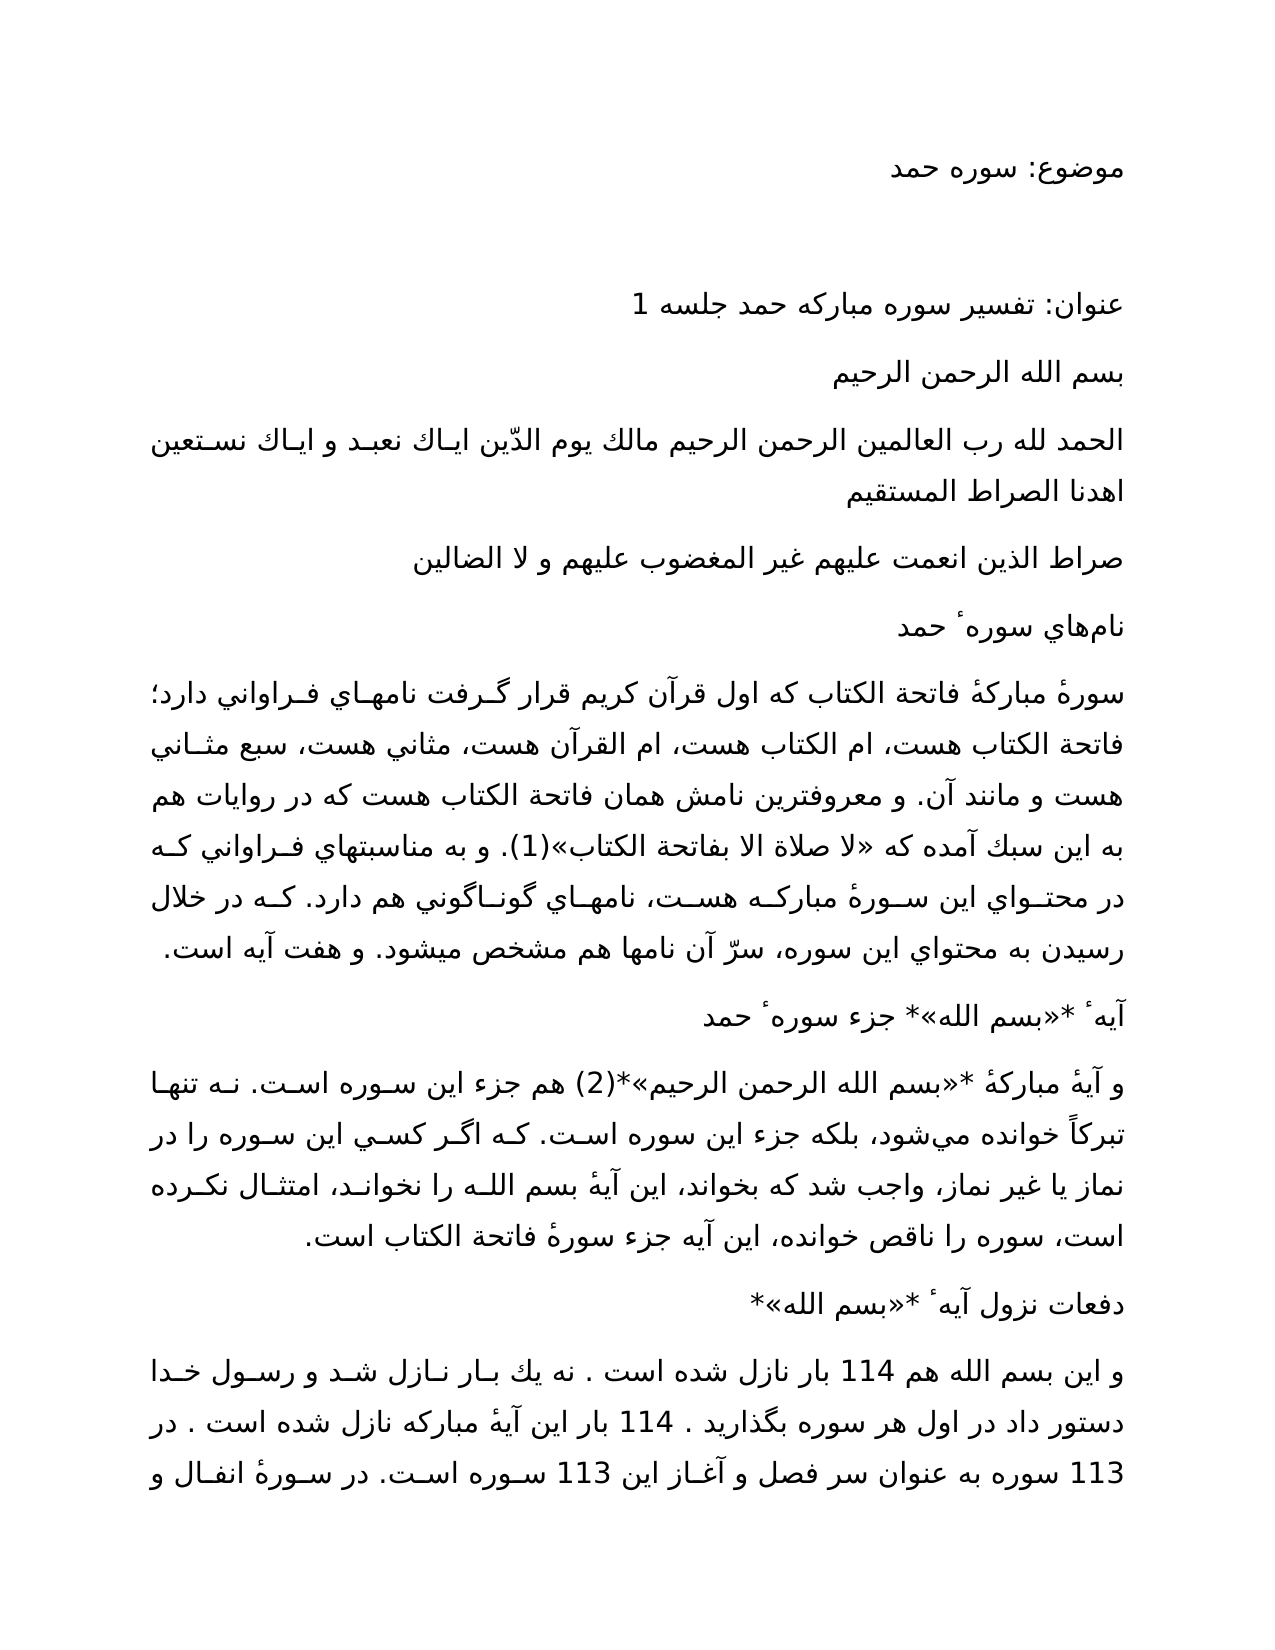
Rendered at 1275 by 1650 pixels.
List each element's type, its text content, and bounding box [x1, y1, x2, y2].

text دفعات نزول آيهٴ *«بسم الله»* [150, 1287, 1125, 1321]
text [150, 1354, 1125, 1490]
text و آيهٔ مباركهٔ *«بسم الله الرحمن الرحيم»*(2) هم جزء‌ اين سوره‌ است. نه تنها تبركاً خوانده مي‌شود،‌ بلكه جزء‌ اين سوره است. كه اگر كسي اين سوره را در نماز يا غير نماز، واجب شد كه بخواند، اين آيهٔ‌ بسم الله را نخواند، امتثال نكرده است، سوره را ناقص خوانده، اين آيه جزء سورهٔ فاتحة‌ الكتاب است. [150, 1067, 1125, 1253]
text صراط الذين انعمت عليهم غير المغضوب عليهم و لا الضالين [150, 541, 1125, 575]
text الحمد لله رب العالمين الرحمن الرحيم مالك يوم الدّين اياك نعبد و اياك نستعين اهدنا الصراط المستقيم [150, 423, 1125, 508]
text موضوع: سوره حمد [150, 150, 1125, 184]
text عنوان: تفسیر سوره مبارکه حمد جلسه 1 [150, 288, 1125, 322]
text نام‌هاي سورهٴ حمد [150, 609, 1125, 643]
text بسم الله الرحمن الرحيم [150, 355, 1125, 389]
text سورهٔ مباركهٔ فاتحة الكتاب كه اول قرآن كريم قرار گرفت نامهاي فراواني دارد؛ فاتحة الكتاب هست، ام الكتاب هست، ام القرآن هست، مثاني هست، سبع‌ مثاني هست و مانند آن. و معروفترين نامش همان فاتحة الكتاب هست كه در روايات هم به اين سبك آمده كه «لا صلاة الا بفاتحة الكتاب»(1). و به مناسبتهاي فراواني كه در محتواي اين سورهٔ مباركه هست، نامهاي گوناگوني هم دارد. كه در خلال رسيدن به محتواي اين سوره، سرّ آن نامها هم مشخص ميشود. و هفت آيه است. [150, 677, 1125, 965]
text آيهٴ *«بسم الله»* جزء سورهٴ حمد [150, 999, 1125, 1033]
